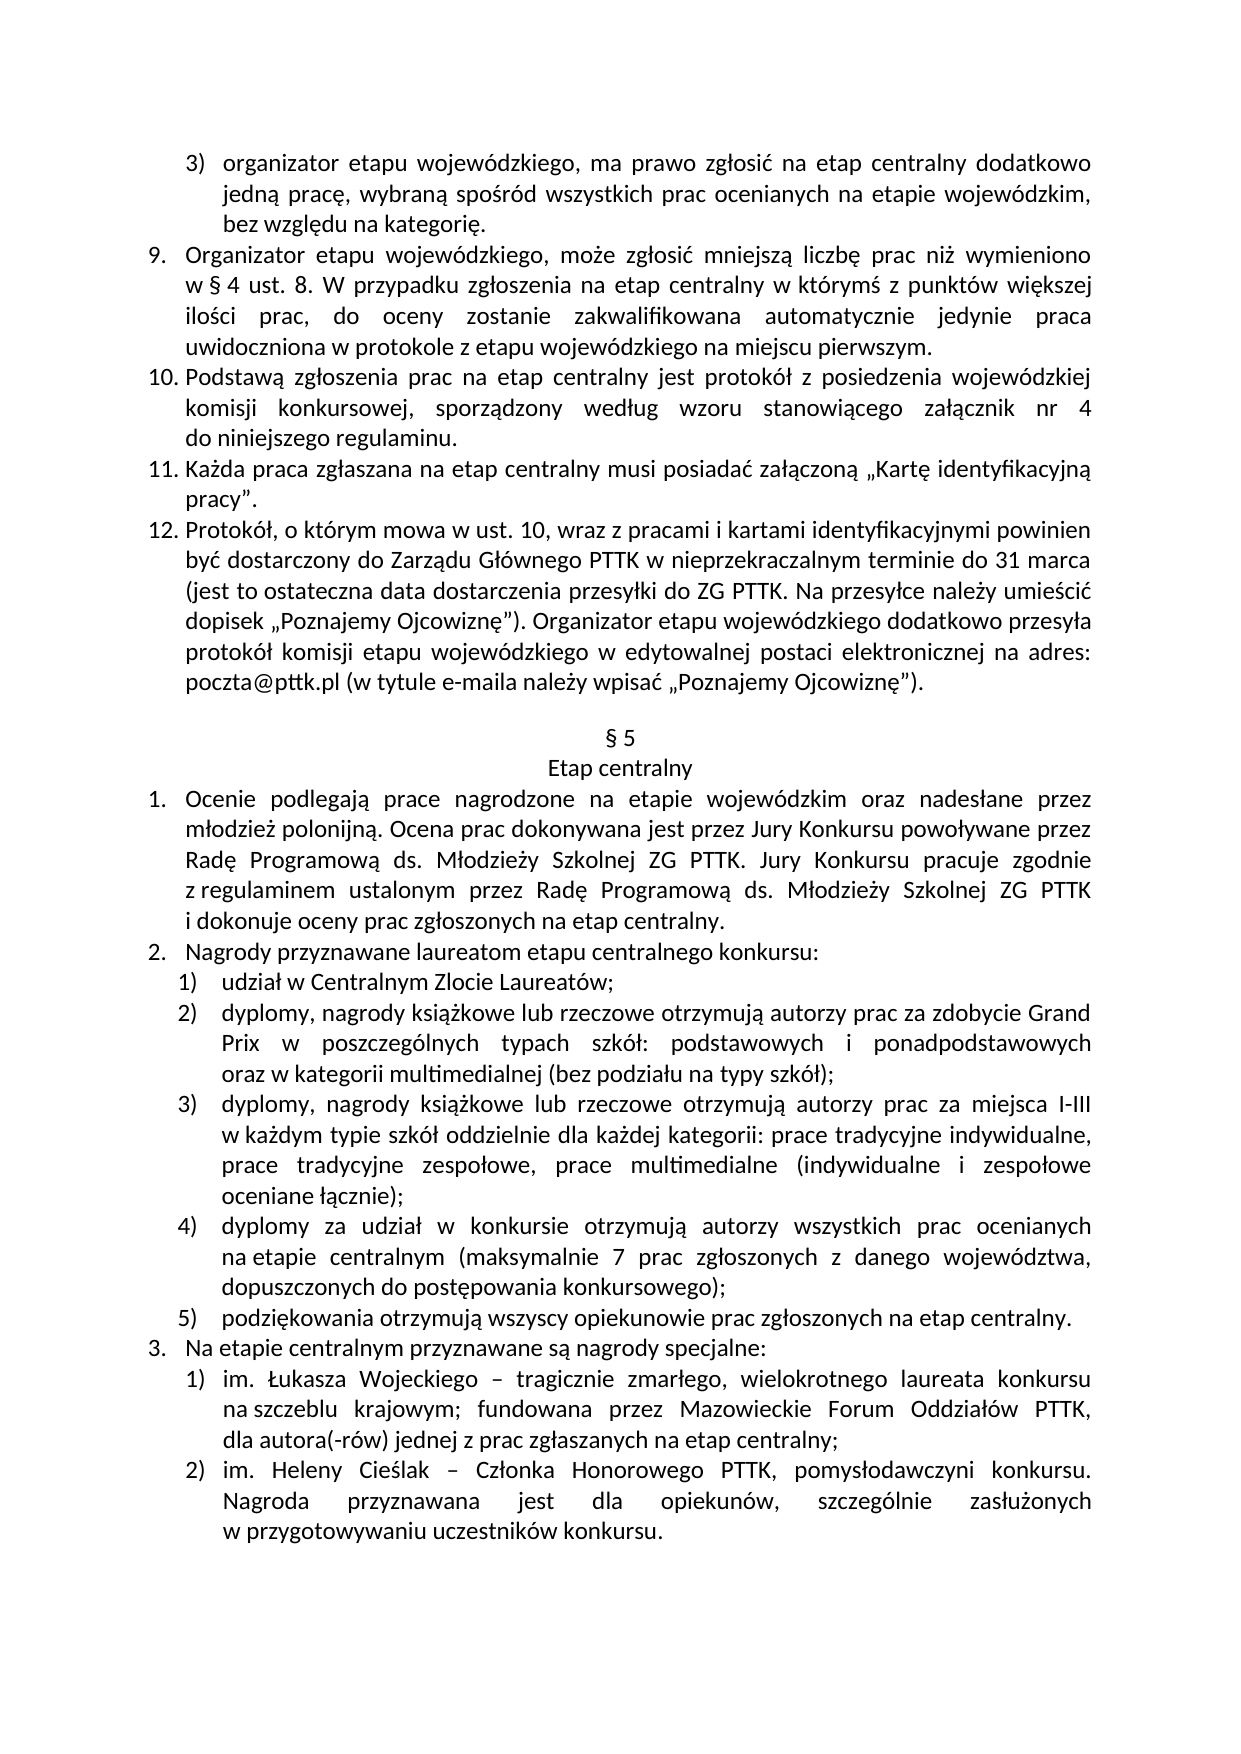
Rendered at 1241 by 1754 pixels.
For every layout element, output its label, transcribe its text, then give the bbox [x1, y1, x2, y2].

list Protokół, o którym mowa w ust. 10, wraz z pracami i kartami identyfikacyjnymi powinien być dostarczony do Zarządu Głównego PTTK w nieprzekraczalnym terminie do 31 marca (jest to ostateczna data dostarczenia przesyłki do ZG PTTK. Na przesyłce należy umieścić dopisek „Poznajemy Ojcowiznę”). Organizator etapu wojewódzkiego dodatkowo przesyła protokół komisji etapu wojewódzkiego w edytowalnej postaci elektronicznej na adres: poczta@pttk.pl (w tytule e-maila należy wpisać „Poznajemy Ojcowiznę”). [148, 514, 1093, 697]
list Nagrody przyznawane laureatom etapu centralnego konkursu: [148, 936, 1093, 966]
list organizator etapu wojewódzkiego, ma prawo zgłosić na etap centralny dodatkowo jedną pracę, wybraną spośród wszystkich prac ocenianych na etapie wojewódzkim, bez względu na kategorię. [185, 148, 1093, 239]
list dyplomy, nagrody książkowe lub rzeczowe otrzymują autorzy prac za miejsca I-III w każdym typie szkół oddzielnie dla każdej kategorii: prace tradycyjne indywidualne, prace tradycyjne zespołowe, prace multimedialne (indywidualne i zespołowe oceniane łącznie); [177, 1088, 1093, 1210]
list Organizator etapu wojewódzkiego, może zgłosić mniejszą liczbę prac niż wymieniono w § 4 ust. 8. W przypadku zgłoszenia na etap centralny w którymś z punktów większej ilości prac, do oceny zostanie zakwalifikowana automatycznie jedynie praca uwidoczniona w protokole z etapu wojewódzkiego na miejscu pierwszym. [148, 239, 1093, 361]
subtitle § 5 Etap centralny [148, 722, 1093, 783]
list Każda praca zgłaszana na etap centralny musi posiadać załączoną „Kartę identyfikacyjną pracy”. [148, 453, 1093, 514]
list podziękowania otrzymują wszyscy opiekunowie prac zgłoszonych na etap centralny. [177, 1302, 1093, 1332]
list Podstawą zgłoszenia prac na etap centralny jest protokół z posiedzenia wojewódzkiej komisji konkursowej, sporządzony według wzoru stanowiącego załącznik nr 4 do niniejszego regulaminu. [148, 361, 1093, 453]
list Na etapie centralnym przyznawane są nagrody specjalne: [148, 1332, 1093, 1363]
list Ocenie podlegają prace nagrodzone na etapie wojewódzkim oraz nadesłane przez młodzież polonijną. Ocena prac dokonywana jest przez Jury Konkursu powoływane przez Radę Programową ds. Młodzieży Szkolnej ZG PTTK. Jury Konkursu pracuje zgodnie z regulaminem ustalonym przez Radę Programową ds. Młodzieży Szkolnej ZG PTTK i dokonuje oceny prac zgłoszonych na etap centralny. [148, 783, 1093, 936]
list im. Łukasza Wojeckiego – tragicznie zmarłego, wielokrotnego laureata konkursu na szczeblu krajowym; fundowana przez Mazowieckie Forum Oddziałów PTTK, dla autora(-rów) jednej z prac zgłaszanych na etap centralny; [185, 1363, 1093, 1454]
list dyplomy za udział w konkursie otrzymują autorzy wszystkich prac ocenianych na etapie centralnym (maksymalnie 7 prac zgłoszonych z danego województwa, dopuszczonych do postępowania konkursowego); [177, 1210, 1093, 1302]
list udział w Centralnym Zlocie Laureatów; [177, 966, 1093, 997]
list dyplomy, nagrody książkowe lub rzeczowe otrzymują autorzy prac za zdobycie Grand Prix w poszczególnych typach szkół: podstawowych i ponadpodstawowych oraz w kategorii multimedialnej (bez podziału na typy szkół); [177, 997, 1093, 1088]
list im. Heleny Cieślak – Członka Honorowego PTTK, pomysłodawczyni konkursu. Nagroda przyznawana jest dla opiekunów, szczególnie zasłużonych w przygotowywaniu uczestników konkursu. [185, 1454, 1093, 1546]
